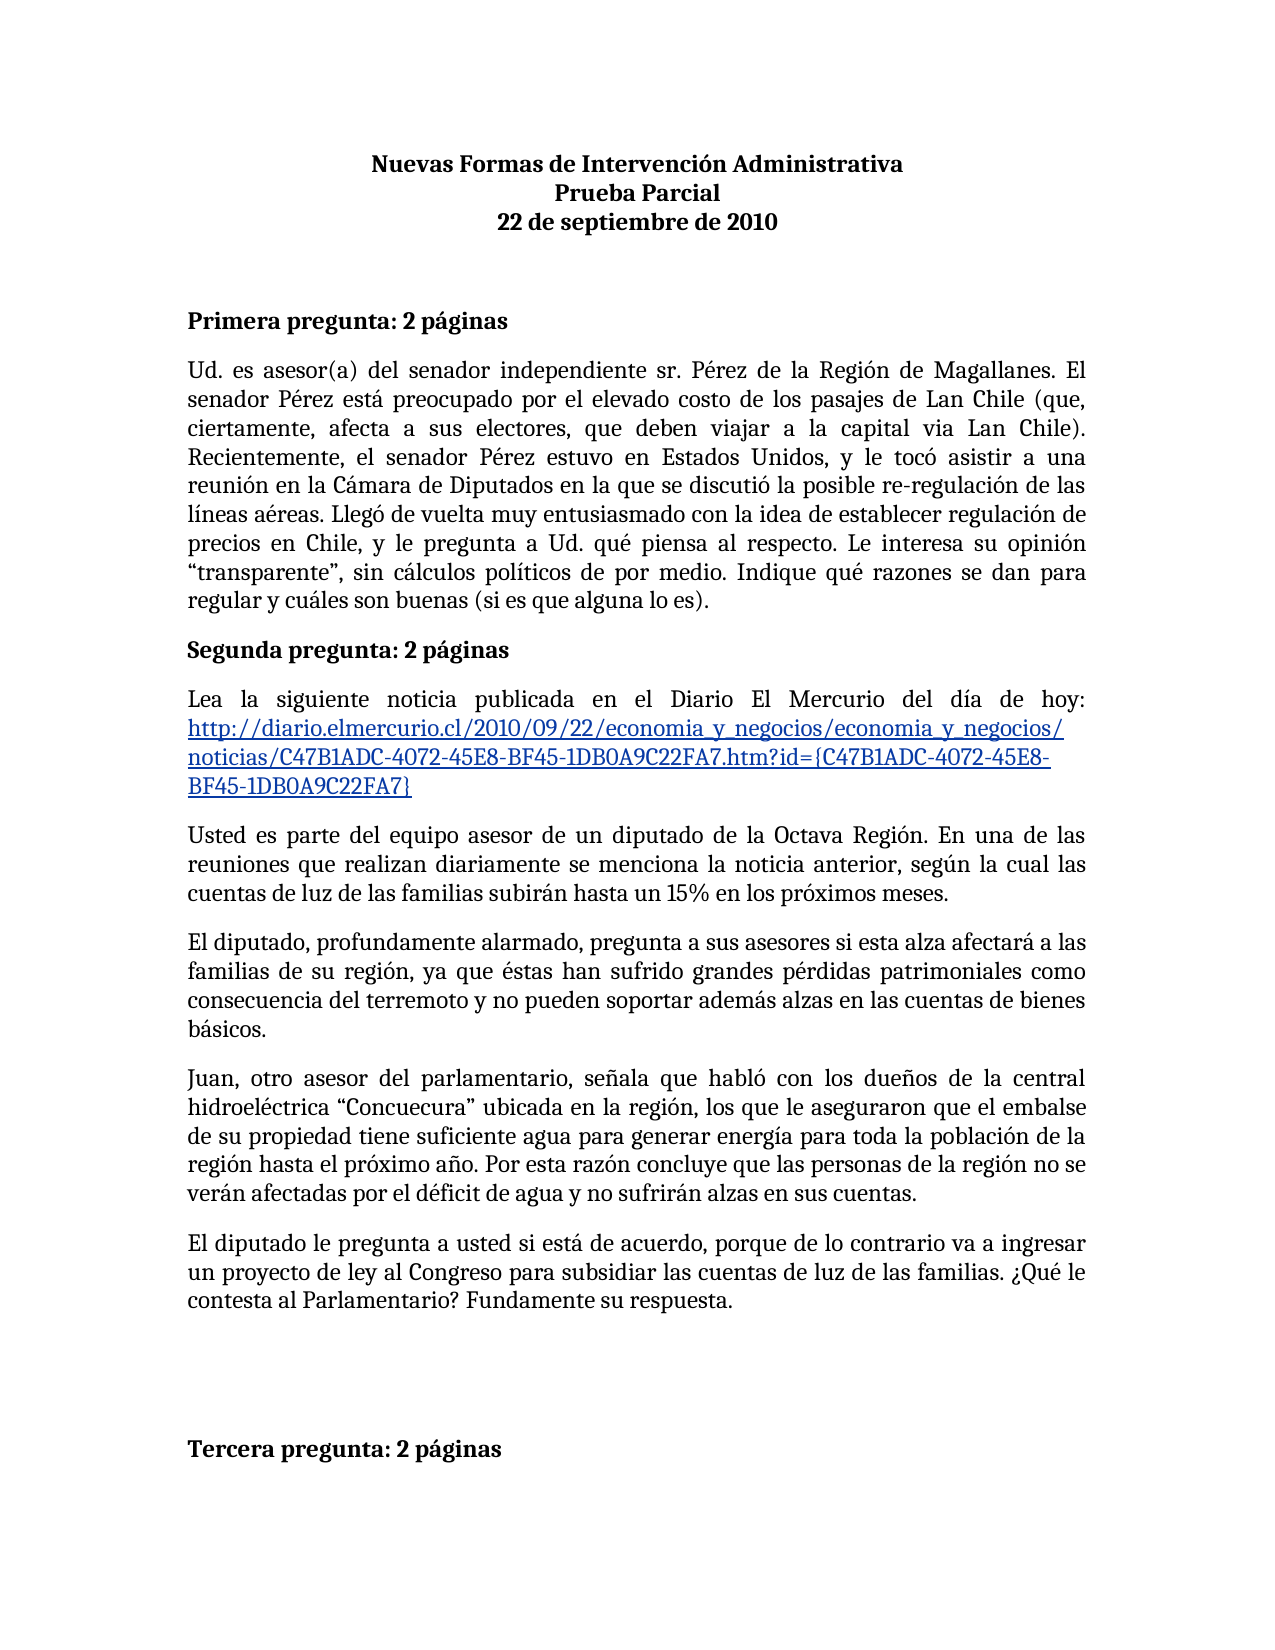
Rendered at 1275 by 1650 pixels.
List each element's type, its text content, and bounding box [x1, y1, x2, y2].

text Tercera pregunta: 2 páginas [187, 1435, 1087, 1464]
text Primera pregunta: 2 páginas [187, 307, 1087, 335]
text El diputado le pregunta a usted si está de acuerdo, porque de lo contrario va a ingresar un proyecto de ley al Congreso para subsidiar las cuentas de luz de las familias. ¿Qué le contesta al Parlamentario? Fundamente su respuesta. [187, 1229, 1087, 1315]
text Nuevas Formas de Intervención Administrativa Prueba Parcial 22 de septiembre de 2010 [187, 150, 1087, 236]
text Lea la siguiente noticia publicada en el Diario El Mercurio del día de hoy: http://diario.elmercurio.cl/2010/09/22/economia_y_negocios/economia_y_negocios/noticias/C47B1ADC-4072-45E8-BF45-1DB0A9C22FA7.htm?id={C47B1ADC-4072-45E8-BF45-1DB0A9C22FA7} [187, 685, 1087, 800]
text Usted es parte del equipo asesor de un diputado de la Octava Región. En una de las reuniones que realizan diariamente se menciona la noticia anterior, según la cual las cuentas de luz de las familias subirán hasta un 15% en los próximos meses. [187, 821, 1087, 907]
text Ud. es asesor(a) del senador independiente sr. Pérez de la Región de Magallanes. El senador Pérez está preocupado por el elevado costo de los pasajes de Lan Chile (que, ciertamente, afecta a sus electores, que deben viajar a la capital via Lan Chile). Recientemente, el senador Pérez estuvo en Estados Unidos, y le tocó asistir a una reunión en la Cámara de Diputados en la que se discutió la posible re-regulación de las líneas aéreas. Llegó de vuelta muy entusiasmado con la idea de establecer regulación de precios en Chile, y le pregunta a Ud. qué piensa al respecto. Le interesa su opinión “transparente”, sin cálculos políticos de por medio. Indique qué razones se dan para regular y cuáles son buenas (si es que alguna lo es). [187, 356, 1087, 615]
text Juan, otro asesor del parlamentario, señala que habló con los dueños de la central hidroeléctrica “Concuecura” ubicada en la región, los que le aseguraron que el embalse de su propiedad tiene suficiente agua para generar energía para toda la población de la región hasta el próximo año. Por esta razón concluye que las personas de la región no se verán afectadas por el déficit de agua y no sufrirán alzas en sus cuentas. [187, 1064, 1087, 1208]
text El diputado, profundamente alarmado, pregunta a sus asesores si esta alza afectará a las familias de su región, ya que éstas han sufrido grandes pérdidas patrimoniales como consecuencia del terremoto y no pueden soportar además alzas en las cuentas de bienes básicos. [187, 928, 1087, 1043]
text Segunda pregunta: 2 páginas [187, 636, 1087, 664]
